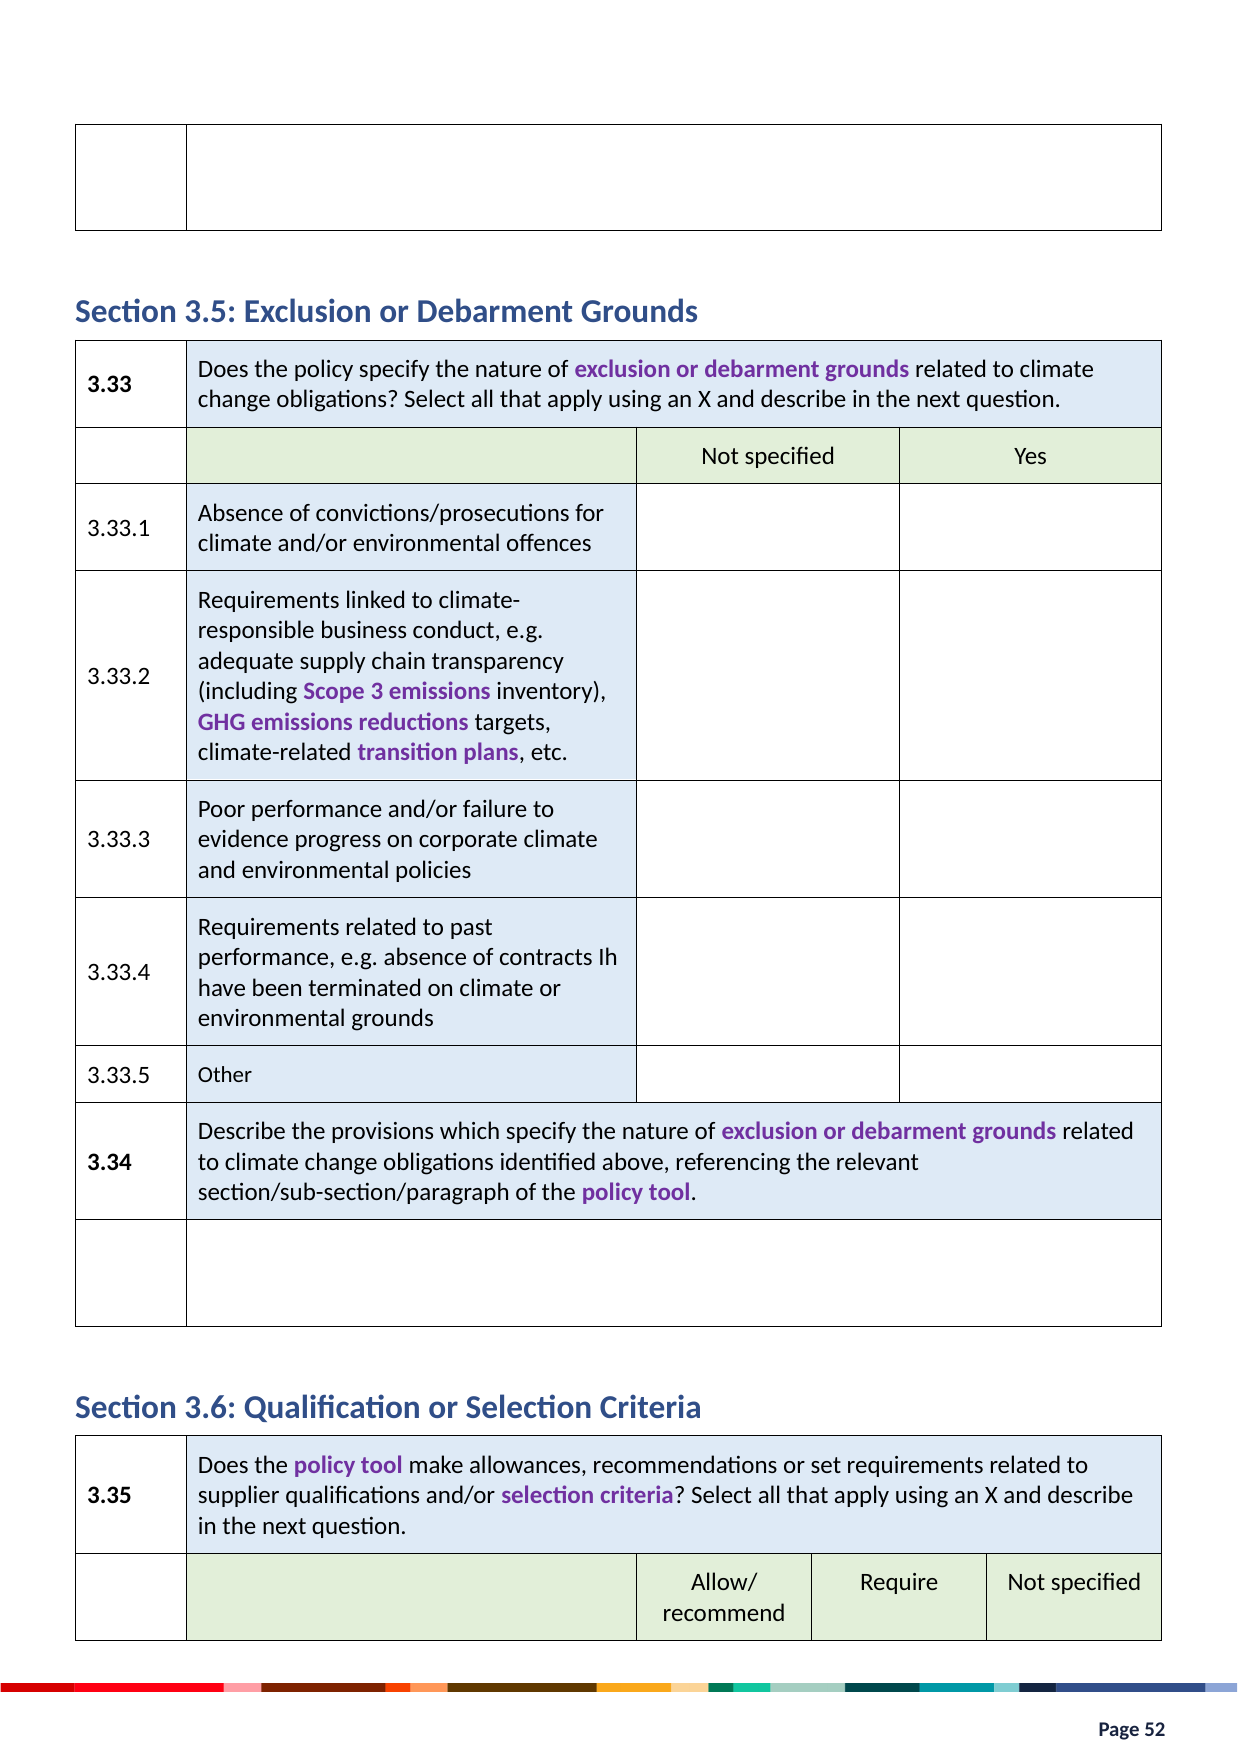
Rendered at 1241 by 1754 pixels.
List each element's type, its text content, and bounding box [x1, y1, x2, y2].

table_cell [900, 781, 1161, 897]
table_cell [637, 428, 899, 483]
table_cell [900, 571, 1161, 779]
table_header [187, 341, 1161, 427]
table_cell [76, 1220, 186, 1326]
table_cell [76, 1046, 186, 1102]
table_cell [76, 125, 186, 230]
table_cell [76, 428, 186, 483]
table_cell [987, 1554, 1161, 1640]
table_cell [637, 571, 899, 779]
picture [0, 1683, 1236, 1692]
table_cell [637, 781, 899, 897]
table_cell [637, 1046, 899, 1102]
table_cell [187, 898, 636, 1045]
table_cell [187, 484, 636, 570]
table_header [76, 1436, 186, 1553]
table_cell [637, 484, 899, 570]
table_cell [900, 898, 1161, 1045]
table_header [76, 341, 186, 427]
subtitle Section 3.5: Exclusion or Debarment Grounds [75, 291, 1165, 331]
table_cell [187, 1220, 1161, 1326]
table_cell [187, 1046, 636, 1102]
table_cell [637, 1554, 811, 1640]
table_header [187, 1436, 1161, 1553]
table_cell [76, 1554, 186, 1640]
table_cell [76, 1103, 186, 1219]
subtitle Section 3.6: Qualification or Selection Criteria [75, 1386, 1165, 1427]
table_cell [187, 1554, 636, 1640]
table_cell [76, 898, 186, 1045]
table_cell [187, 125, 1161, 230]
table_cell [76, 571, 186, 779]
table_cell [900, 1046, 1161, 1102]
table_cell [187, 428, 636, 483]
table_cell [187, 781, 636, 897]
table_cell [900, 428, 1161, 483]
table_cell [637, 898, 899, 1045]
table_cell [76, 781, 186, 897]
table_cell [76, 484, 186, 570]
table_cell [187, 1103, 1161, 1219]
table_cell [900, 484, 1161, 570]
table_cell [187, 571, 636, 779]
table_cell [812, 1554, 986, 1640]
